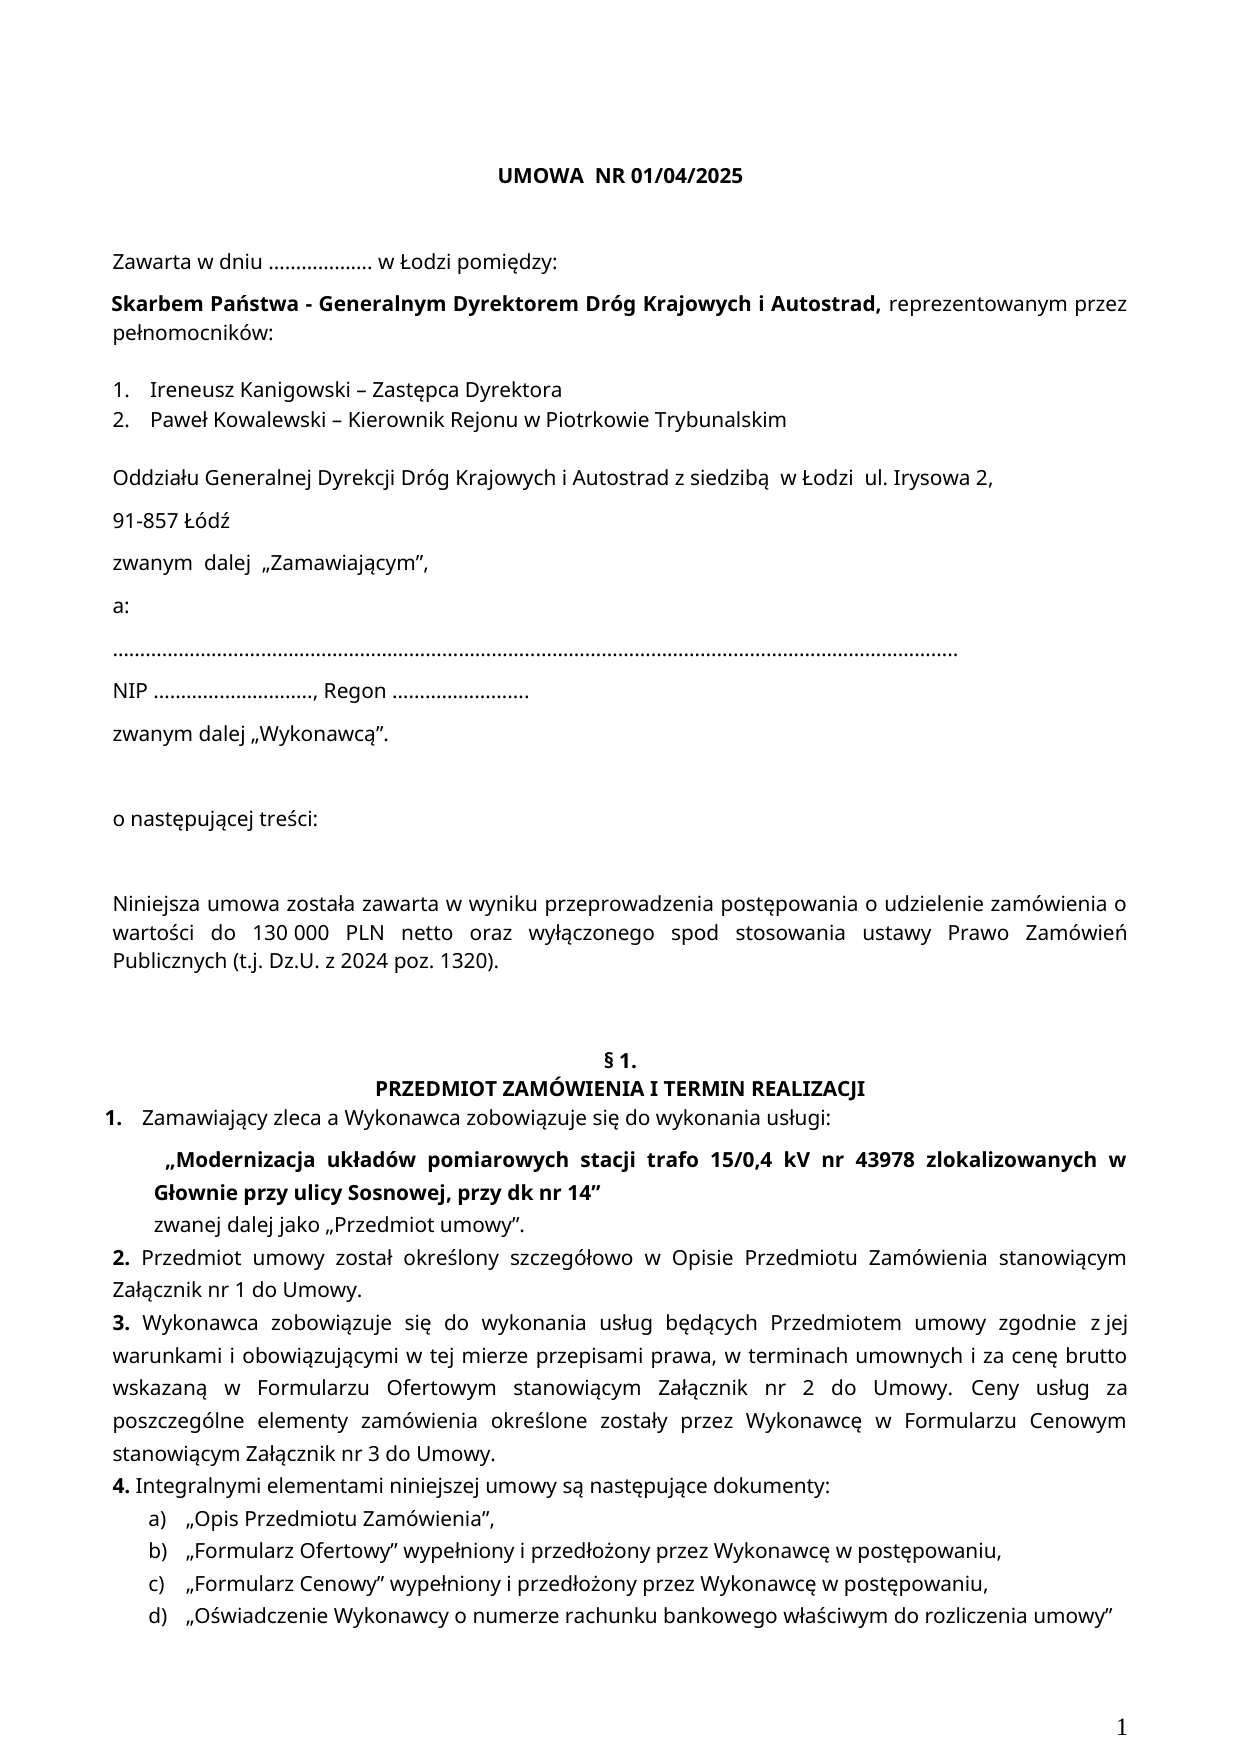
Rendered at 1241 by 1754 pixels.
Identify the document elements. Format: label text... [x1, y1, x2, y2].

list „Opis Przedmiotu Zamówienia”, [148, 1504, 1128, 1532]
list Ireneusz Kanigowski – Zastępca Dyrektora [112, 376, 1127, 404]
text a: [112, 591, 1128, 619]
text 4. Integralnymi elementami niniejszej umowy są następujące dokumenty: [112, 1471, 1128, 1500]
list Paweł Kowalewski – Kierownik Rejonu w Piotrkowie Trybunalskim [112, 405, 1127, 433]
text 3. Wykonawca zobowiązuje się do wykonania usług będących Przedmiotem umowy zgodnie z jej warunkami i obowiązującymi w tej mierze przepisami prawa, w terminach umownych i za cenę brutto wskazaną w Formularzu Ofertowym stanowiącym Załącznik nr 2 do Umowy. Ceny usług za poszczególne elementy zamówienia określone zostały przez Wykonawcę w Formularzu Cenowym stanowiącym Załącznik nr 3 do Umowy. [112, 1308, 1128, 1467]
list „Oświadczenie Wykonawcy o numerze rachunku bankowego właściwym do rozliczenia umowy” [148, 1602, 1128, 1630]
text Niniejsza umowa została zawarta w wyniku przeprowadzenia postępowania o udzielenie zamówienia o wartości do 130 000 PLN netto oraz wyłączonego spod stosowania ustawy Prawo Zamówień Publicznych (t.j. Dz.U. z 2024 poz. 1320). [112, 889, 1128, 975]
text NIP ……………………….., Regon ……………………. [112, 676, 1128, 705]
list „Formularz Cenowy” wypełniony i przedłożony przez Wykonawcę w postępowaniu, [148, 1569, 1128, 1597]
text § 1. [112, 1046, 1128, 1074]
list Zamawiający zleca a Wykonawca zobowiązuje się do wykonania usługi: [104, 1103, 1128, 1131]
text PRZEDMIOT ZAMÓWIENIA I TERMIN REALIZACJI [112, 1074, 1128, 1103]
text zwanym dalej „Zamawiającym”, [112, 548, 1128, 577]
list „Formularz Ofertowy” wypełniony i przedłożony przez Wykonawcę w postępowaniu, [148, 1536, 1128, 1565]
text UMOWA NR 01/04/2025 [112, 161, 1128, 190]
text zwanej dalej jako „Przedmiot umowy”. [112, 1210, 1128, 1239]
text Skarbem Państwa - Generalnym Dyrektorem Dróg Krajowych i Autostrad, reprezentowanym przez pełnomocników: [111, 289, 1127, 346]
text Zawarta w dniu ………………. w Łodzi pomiędzy: [112, 247, 1128, 275]
text 2. Przedmiot umowy został określony szczegółowo w Opisie Przedmiotu Zamówienia stanowiącym Załącznik nr 1 do Umowy. [112, 1243, 1128, 1304]
text zwanym dalej „Wykonawcą”. [112, 719, 1128, 747]
text o następującej treści: [112, 804, 1128, 833]
text Oddziału Generalnej Dyrekcji Dróg Krajowych i Autostrad z siedzibą w Łodzi ul. Irysowa 2, 91-857 Łódź [112, 463, 1128, 534]
text „Modernizacja układów pomiarowych stacji trafo 15/0,4 kV nr 43978 zlokalizowanych w Głownie przy ulicy Sosnowej, przy dk nr 14” [153, 1145, 1128, 1206]
text …………………………………………………………………..………………………………………………………………….. [112, 634, 1128, 662]
